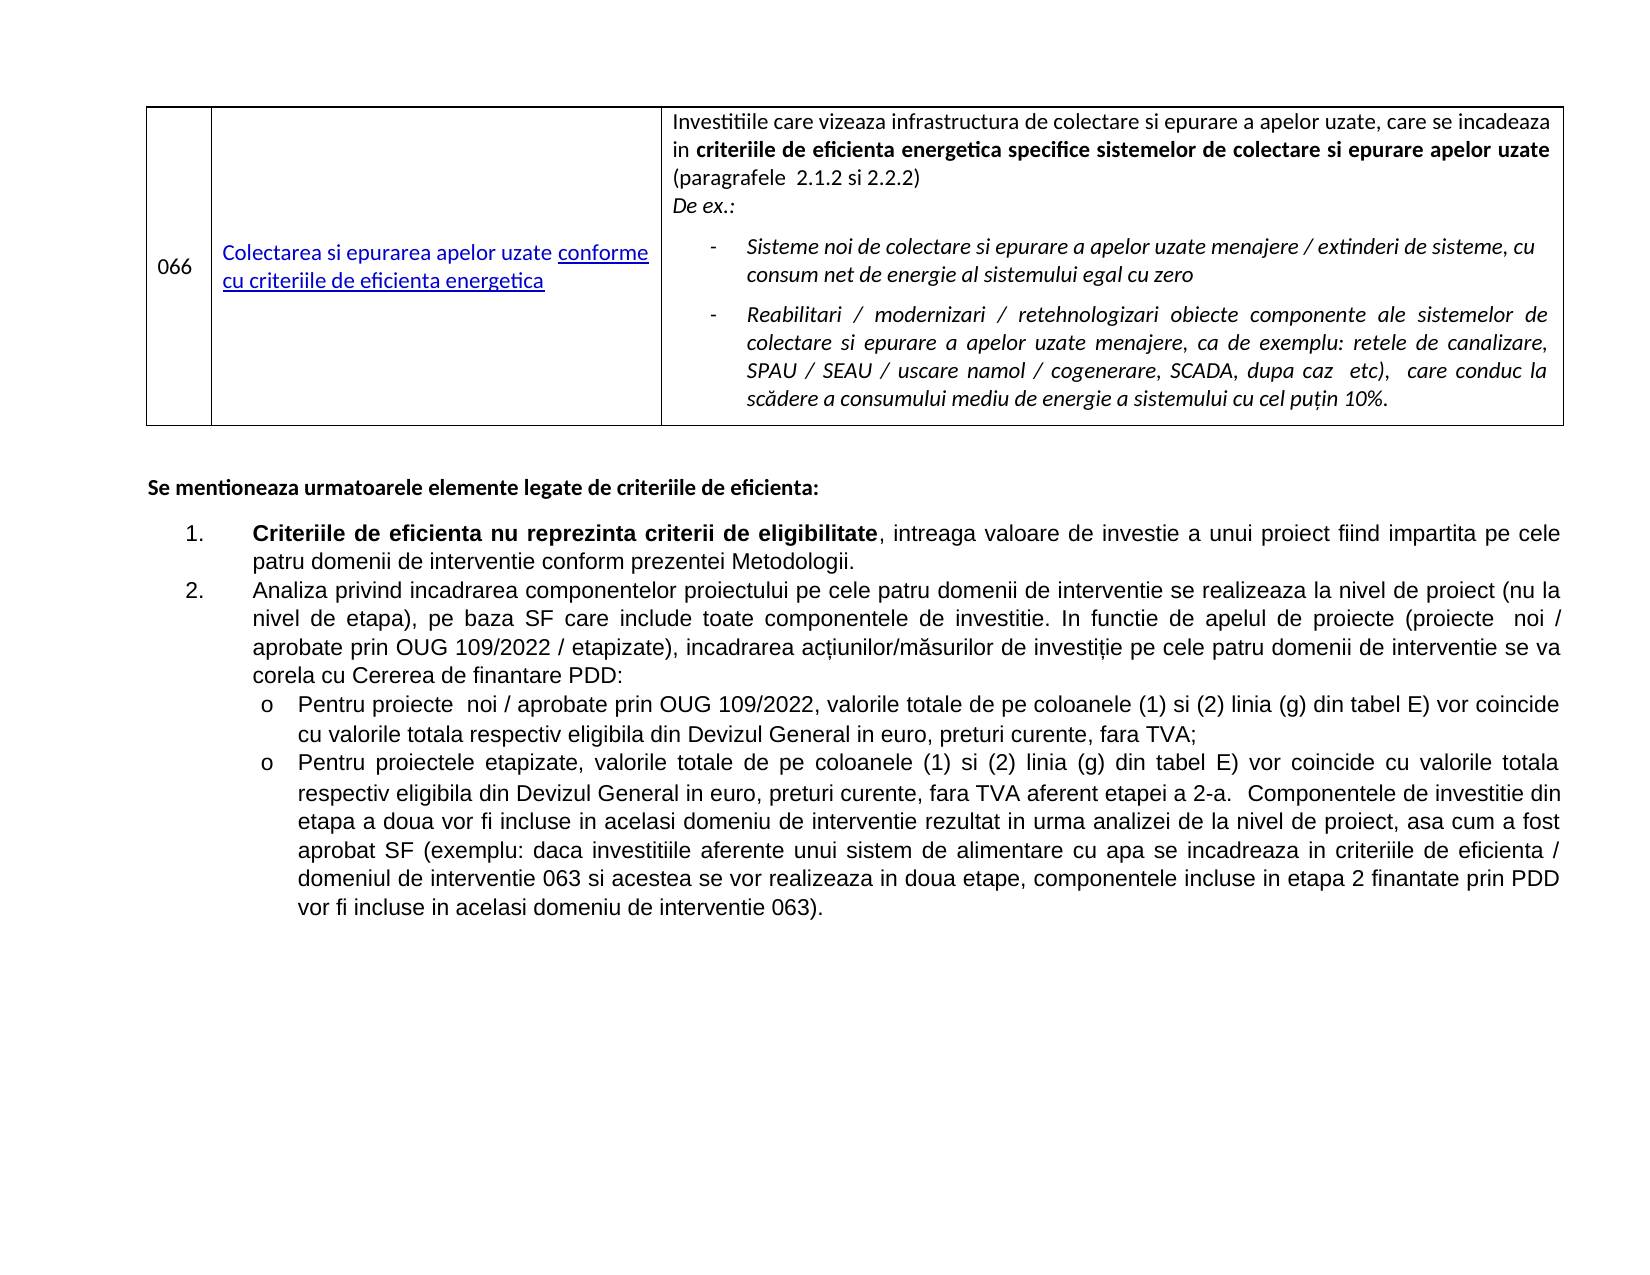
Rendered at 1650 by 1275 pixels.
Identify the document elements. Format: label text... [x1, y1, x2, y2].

table_cell 066 [147, 108, 211, 425]
list Criteriile de eficienta nu reprezinta criterii de eligibilitate, intreaga valoare de investie a unui proiect fiind impartita pe cele patru domenii de interventie conform prezentei Metodologii. [185, 520, 1561, 575]
table_cell Colectarea si epurarea apelor uzate conforme cu criteriile de eficienta energetica [212, 108, 661, 425]
list Analiza privind incadrarea componentelor proiectului pe cele patru domenii de interventie se realizeaza la nivel de proiect (nu la nivel de etapa), pe baza SF care include toate componentele de investitie. In functie de apelul de proiecte (proiecte noi / aprobate prin OUG 109/2022 / etapizate), incadrarea acțiunilor/măsurilor de investiție pe cele patru domenii de interventie se va corela cu Cererea de finantare PDD: [185, 577, 1561, 688]
table_cell Investitiile care vizeaza infrastructura de colectare si epurare a apelor uzate, care se incadeaza in criteriile de eficienta energetica specifice sistemelor de colectare si epurare apelor uzate (paragrafele 2.1.2 si 2.2.2) De ex.: Sisteme noi de colectare si epurare a apelor uzate menajere / extinderi de sisteme, cu consum net de energie al sistemului egal cu zero Reabilitari / modernizari / retehnologizari obiecte componente ale sistemelor de colectare si epurare a apelor uzate menajere, ca de exemplu: retele de canalizare, SPAU / SEAU / uscare namol / cogenerare, SCADA, dupa caz etc), care conduc la scădere a consumului mediu de energie a sistemului cu cel puțin 10%. [662, 108, 1563, 425]
list Pentru proiecte noi / aprobate prin OUG 109/2022, valorile totale de pe coloanele (1) si (2) linia (g) din tabel E) vor coincide cu valorile totala respectiv eligibila din Devizul General in euro, preturi curente, fara TVA; [260, 691, 1561, 747]
list Pentru proiectele etapizate, valorile totale de pe coloanele (1) si (2) linia (g) din tabel E) vor coincide cu valorile totala respectiv eligibila din Devizul General in euro, preturi curente, fara TVA aferent etapei a 2-a. Componentele de investitie din etapa a doua vor fi incluse in acelasi domeniu de interventie rezultat in urma analizei de la nivel de proiect, asa cum a fost aprobat SF (exemplu: daca investitiile aferente unui sistem de alimentare cu apa se incadreaza in criteriile de eficienta / domeniul de interventie 063 si acestea se vor realizeaza in doua etape, componentele incluse in etapa 2 finantate prin PDD vor fi incluse in acelasi domeniu de interventie 063). [260, 749, 1561, 920]
text Se mentioneaza urmatoarele elemente legate de criteriile de eficienta: [148, 473, 1561, 501]
